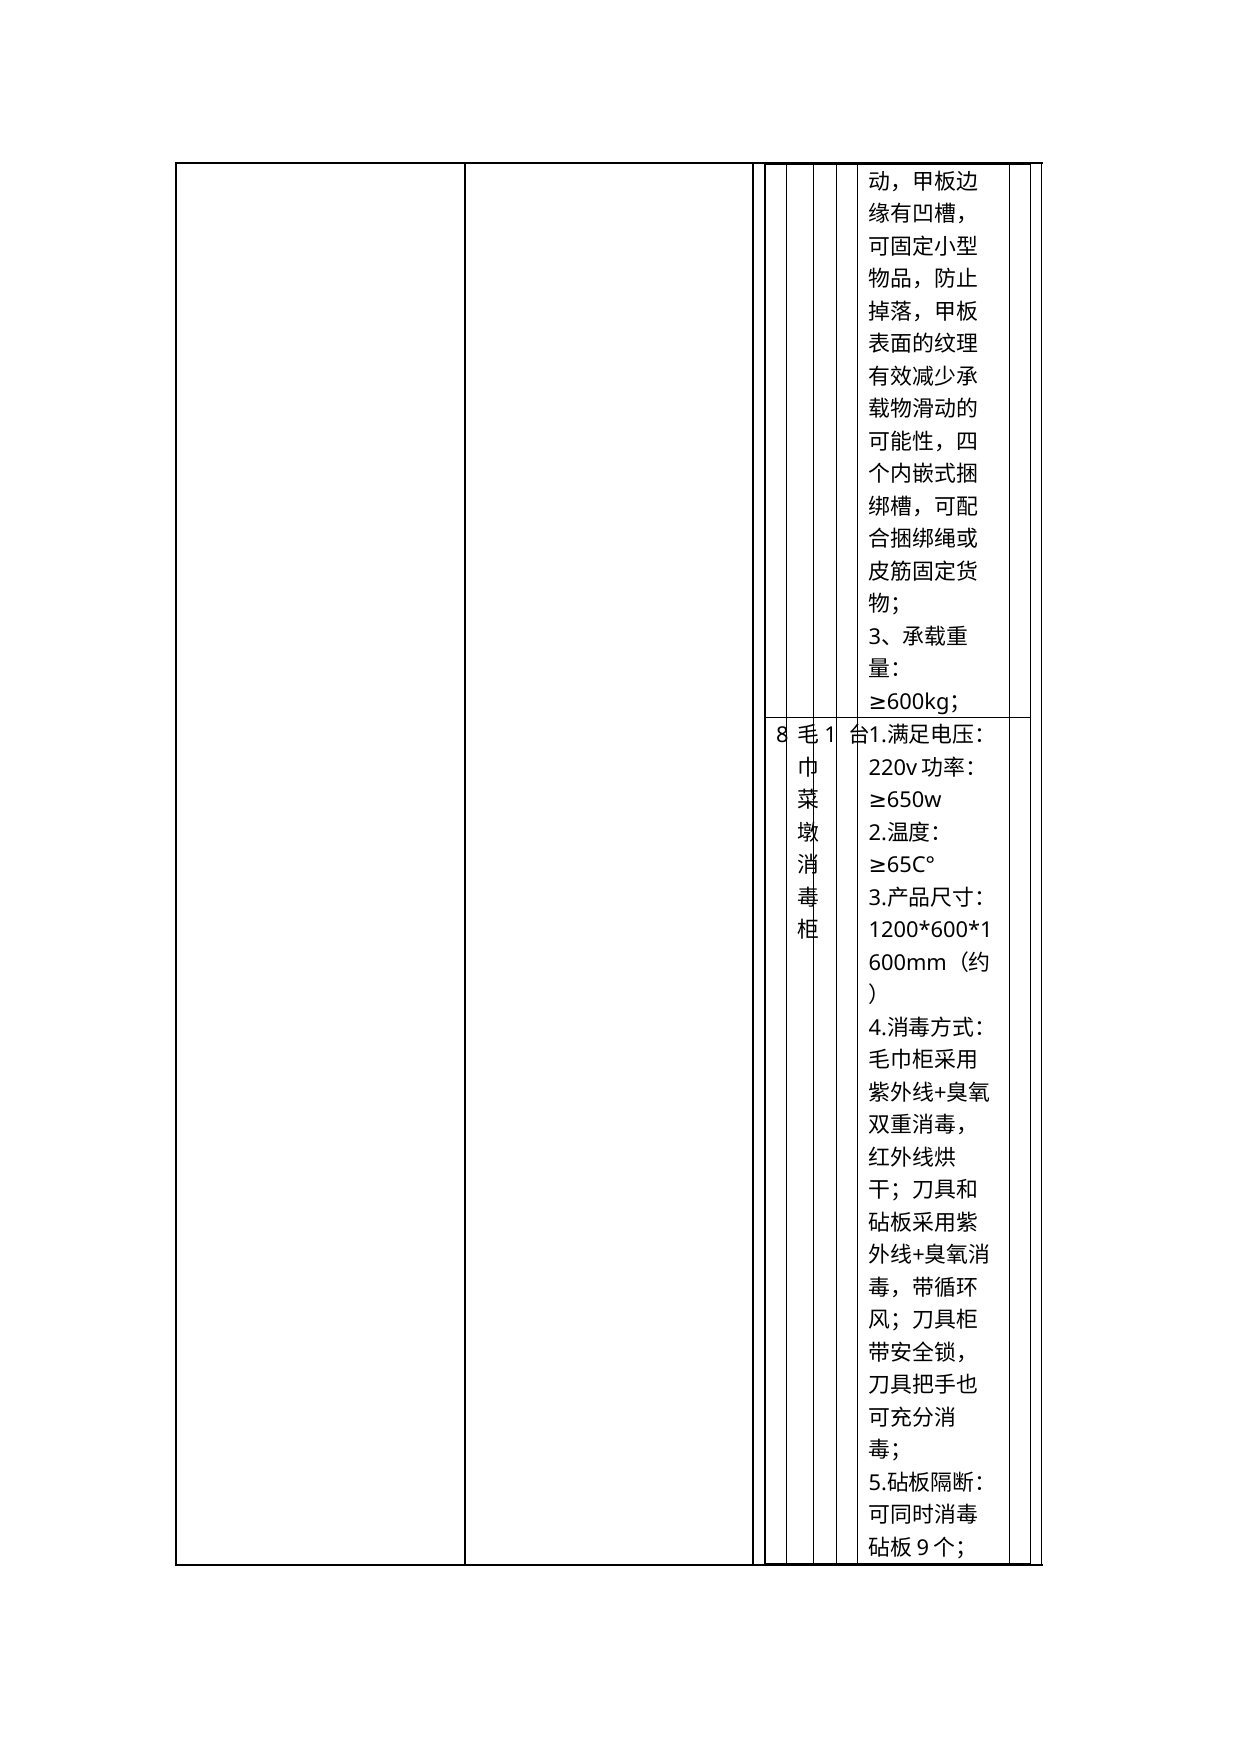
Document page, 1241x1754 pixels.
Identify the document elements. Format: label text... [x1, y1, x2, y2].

table_cell [754, 164, 764, 1564]
table_cell [787, 718, 813, 1563]
table_cell [814, 718, 836, 1563]
table_cell 1 [177, 164, 464, 1564]
table_cell [1010, 165, 1030, 717]
table_cell [766, 718, 786, 1563]
table_cell [466, 164, 752, 1564]
table_cell [837, 718, 857, 1563]
table_cell [787, 165, 813, 717]
table_cell [858, 718, 1009, 1563]
table_cell [814, 165, 836, 717]
table_cell [1031, 164, 1041, 1564]
table_cell [766, 165, 786, 717]
table_cell [1010, 718, 1030, 1563]
table_cell [837, 165, 857, 717]
